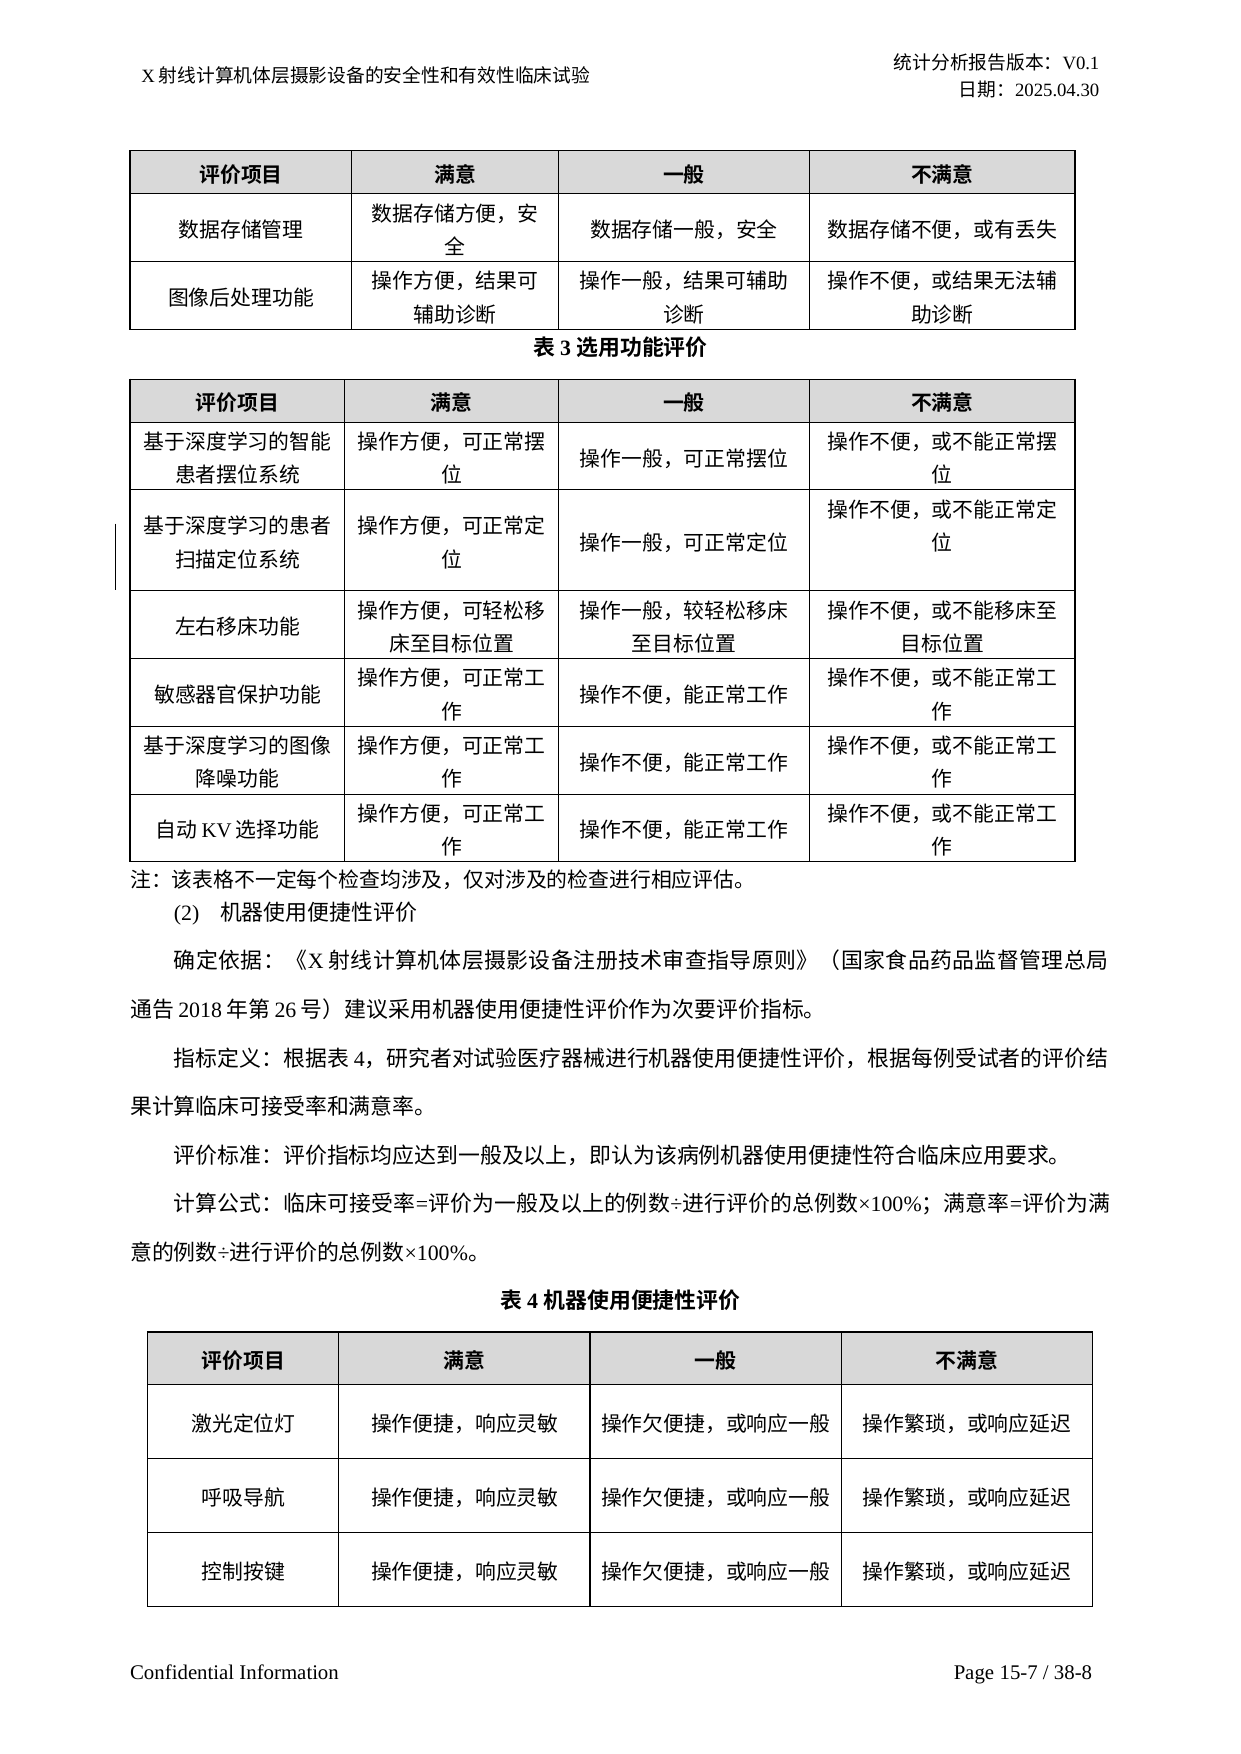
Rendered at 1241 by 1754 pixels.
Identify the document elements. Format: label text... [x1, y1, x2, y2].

list 确定依据：《X射线计算机体层摄影设备注册技术审查指导原则》（国家食品药品监督管理总局通告2018年第26号）建议采用机器使用便捷性评价作为次要评价指标。 [130, 943, 1110, 1024]
table_cell 操作欠便捷，或响应一般 [591, 1459, 841, 1532]
table_cell 操作欠便捷，或响应一般 [591, 1533, 841, 1606]
table_cell 操作不便，或不能正常工作 [810, 727, 1074, 793]
table_cell 操作繁琐，或响应延迟 [842, 1385, 1092, 1458]
table_cell 操作便捷，响应灵敏 [339, 1385, 589, 1458]
table_cell 操作不便，或不能正常工作 [810, 659, 1074, 726]
table_header 一般 [559, 380, 809, 422]
table_cell 操作不便，或结果无法辅助诊断 [810, 262, 1074, 329]
table_cell 操作一般，可正常定位 [559, 490, 809, 590]
table_cell 激光定位灯 [148, 1385, 338, 1458]
table_header 不满意 [842, 1333, 1092, 1384]
list 计算公式：临床可接受率=评价为一般及以上的例数÷进行评价的总例数×100%；满意率=评价为满意的例数÷进行评价的总例数×100%。 [130, 1186, 1110, 1267]
table_cell 操作方便，可正常工作 [345, 795, 558, 861]
table_header 满意 [345, 380, 558, 422]
table_cell 自动KV选择功能 [131, 795, 344, 861]
table_cell 基于深度学习的患者扫描定位系统 [131, 490, 344, 590]
table_header 满意 [352, 151, 558, 193]
table_cell 基于深度学习的图像降噪功能 [131, 727, 344, 793]
table_header 一般 [591, 1333, 841, 1384]
table_cell 操作不便，或不能正常定位 [810, 490, 1074, 590]
table_cell 操作方便，可正常工作 [345, 727, 558, 793]
table_cell 操作欠便捷，或响应一般 [591, 1385, 841, 1458]
table_cell 操作不便，能正常工作 [559, 659, 809, 726]
list 机器使用便捷性评价 [174, 895, 1110, 927]
table_cell 操作方便，可正常定位 [345, 490, 558, 590]
table_cell 操作繁琐，或响应延迟 [842, 1459, 1092, 1532]
table_cell 操作方便，可轻松移床至目标位置 [345, 591, 558, 658]
table_cell 操作方便，可正常摆位 [345, 423, 558, 489]
table_cell 操作不便，或不能正常摆位 [810, 423, 1074, 489]
table_cell 图像后处理功能 [131, 262, 351, 329]
table_cell 操作一般，可正常摆位 [559, 423, 809, 489]
table_cell 操作不便，或不能正常工作 [810, 795, 1074, 861]
table_cell 操作方便，可正常工作 [345, 659, 558, 726]
text 注：该表格不一定每个检查均涉及，仅对涉及的检查进行相应评估。 [130, 862, 1110, 895]
table_header 不满意 [810, 380, 1074, 422]
table_cell 左右移床功能 [131, 591, 344, 658]
table_cell 操作便捷，响应灵敏 [339, 1459, 589, 1532]
list 评价标准：评价指标均应达到一般及以上，即认为该病例机器使用便捷性符合临床应用要求。 [130, 1137, 1110, 1170]
table_cell 操作方便，结果可辅助诊断 [352, 262, 558, 329]
table_cell 控制按键 [148, 1533, 338, 1606]
table_cell 操作一般，结果可辅助诊断 [559, 262, 809, 329]
table_header 评价项目 [131, 151, 351, 193]
table_cell 数据存储不便，或有丢失 [810, 194, 1074, 261]
table_cell 操作不便，能正常工作 [559, 727, 809, 793]
table_cell 操作一般，较轻松移床至目标位置 [559, 591, 809, 658]
table_header 一般 [559, 151, 809, 193]
table_header 评价项目 [131, 380, 344, 422]
table_cell 数据存储管理 [131, 194, 351, 261]
table_cell 操作便捷，响应灵敏 [339, 1533, 589, 1606]
table_cell 基于深度学习的智能患者摆位系统 [131, 423, 344, 489]
table_cell 呼吸导航 [148, 1459, 338, 1532]
table_cell 操作不便，能正常工作 [559, 795, 809, 861]
table_header 评价项目 [148, 1333, 338, 1384]
table_cell 数据存储一般，安全 [559, 194, 809, 261]
table_header 满意 [339, 1333, 589, 1384]
table_cell 操作繁琐，或响应延迟 [842, 1533, 1092, 1606]
text 表 3 选用功能评价 [130, 330, 1110, 362]
table_cell 数据存储方便，安全 [352, 194, 558, 261]
table_header 不满意 [810, 151, 1074, 193]
text 表 4 机器使用便捷性评价 [130, 1283, 1110, 1315]
list 指标定义：根据表4，研究者对试验医疗器械进行机器使用便捷性评价，根据每例受试者的评价结果计算临床可接受率和满意率。 [130, 1040, 1110, 1121]
table_cell 敏感器官保护功能 [131, 659, 344, 726]
table_cell 操作不便，或不能移床至目标位置 [810, 591, 1074, 658]
